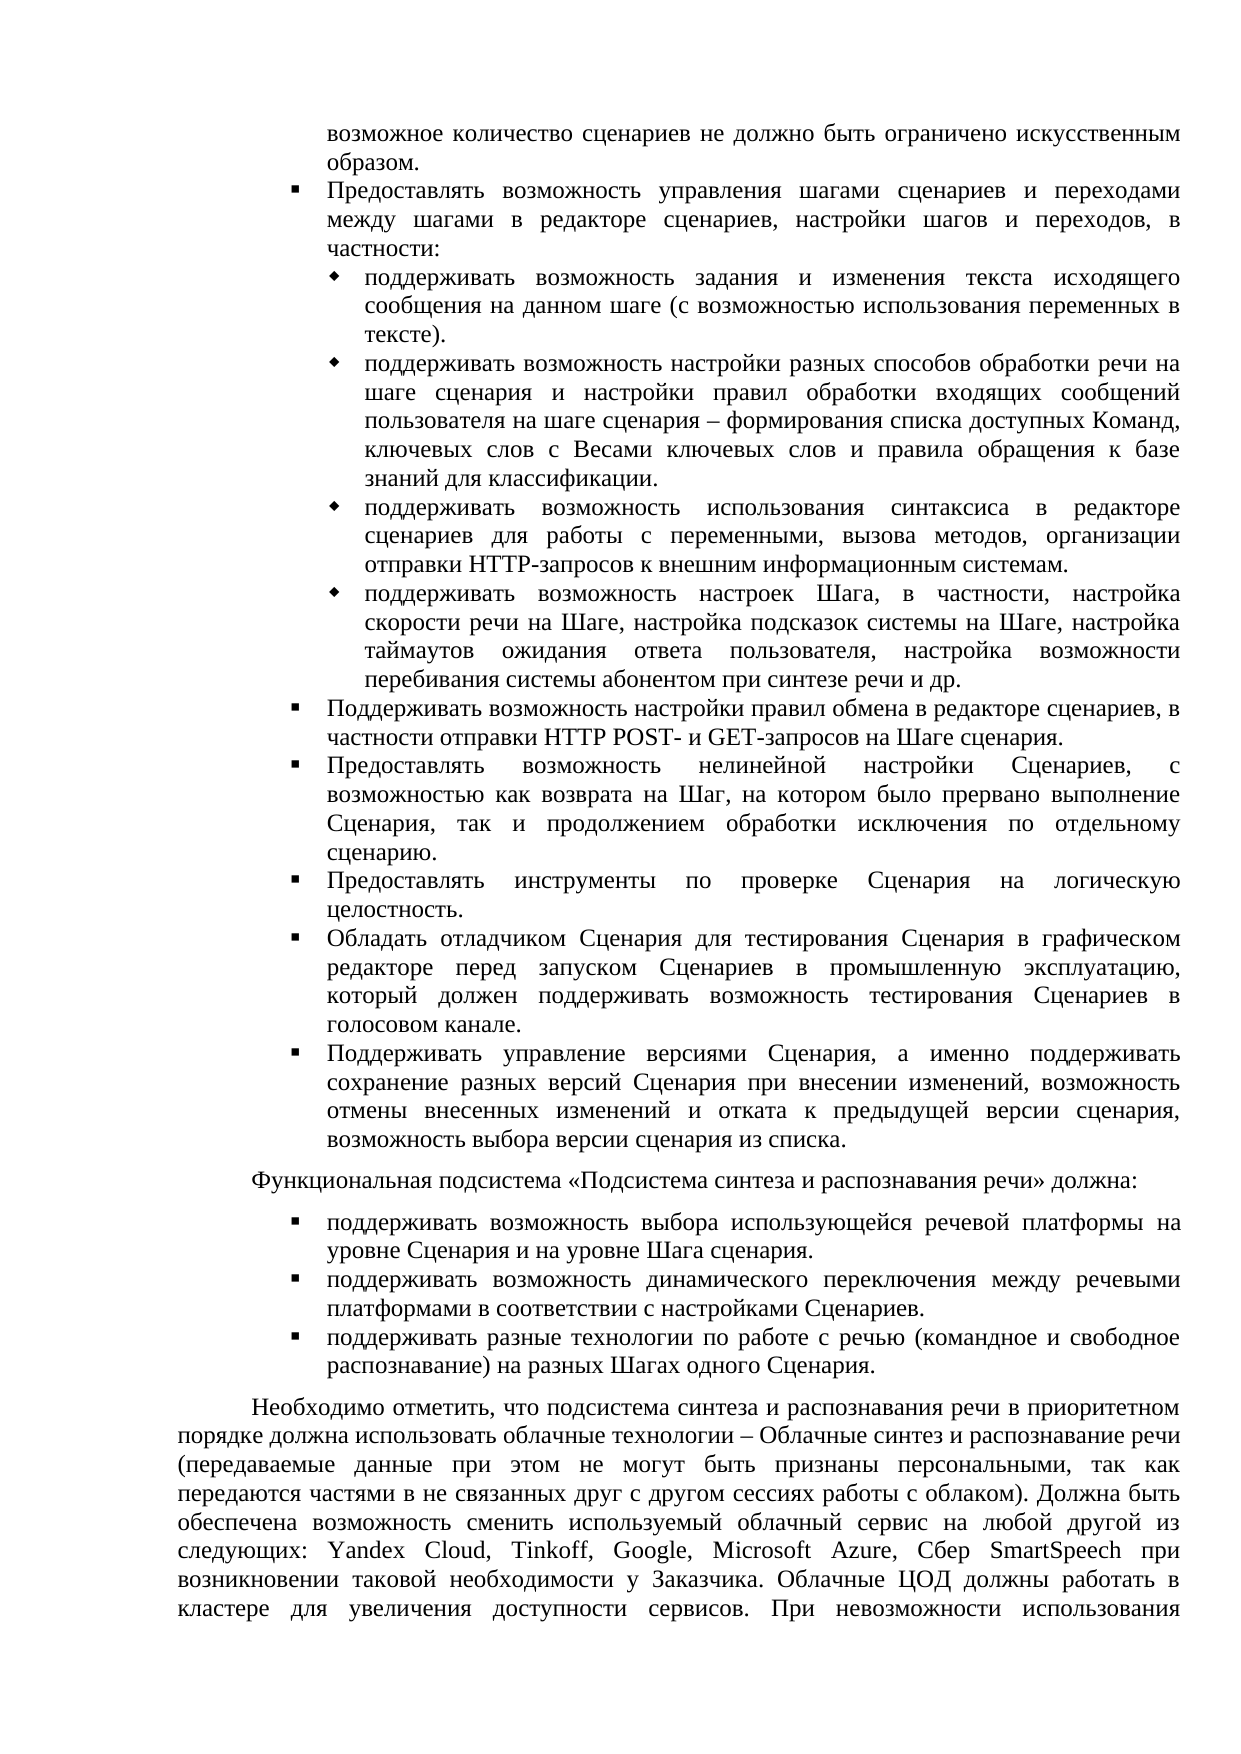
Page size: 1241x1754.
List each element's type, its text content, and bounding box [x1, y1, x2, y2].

text поддерживать разные технологии по работе с речью (командное и свободное распознавание) на разных Шагах одного Сценария. [289, 1322, 1181, 1379]
list поддерживать возможность использования синтаксиса в редакторе сценариев для работы с переменными, вызова методов, организации отправки HTTP-запросов к внешним информационным системам. [327, 492, 1181, 578]
text Предоставлять инструменты по проверке Сценария на логическую целостность. [289, 866, 1181, 923]
text Поддерживать возможность настройки правил обмена в редакторе сценариев, в частности отправки HTTP POST- и GET-запросов на Шаге сценария. [289, 693, 1181, 751]
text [289, 118, 1181, 176]
text поддерживать возможность выбора использующейся речевой платформы на уровне Сценария и на уровне Шага сценария. [289, 1207, 1181, 1264]
text Предоставлять возможность нелинейной настройки Сценариев, с возможностью как возврата на Шаг, на котором было прервано выполнение Сценария, так и продолжением обработки исключения по отдельному сценарию. [289, 751, 1181, 866]
list поддерживать возможность задания и изменения текста исходящего сообщения на данном шаге (с возможностью использования переменных в тексте). [327, 262, 1181, 348]
text поддерживать возможность динамического переключения между речевыми платформами в соответствии с настройками Сценариев. [289, 1264, 1181, 1322]
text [177, 1392, 1181, 1622]
list поддерживать возможность настроек Шага, в частности, настройка скорости речи на Шаге, настройка подсказок системы на Шаге, настройка таймаутов ожидания ответа пользователя, настройка возможности перебивания системы абонентом при синтезе речи и др. [327, 578, 1181, 693]
text Обладать отладчиком Сценария для тестирования Сценария в графическом редакторе перед запуском Сценариев в промышленную эксплуатацию, который должен поддерживать возможность тестирования Сценариев в голосовом канале. [289, 923, 1181, 1038]
text Поддерживать управление версиями Сценария, а именно поддерживать сохранение разных версий Сценария при внесении изменений, возможность отмены внесенных изменений и отката к предыдущей версии сценария, возможность выбора версии сценария из списка. [289, 1038, 1181, 1153]
text Предоставлять возможность управления шагами сценариев и переходами между шагами в редакторе сценариев, настройки шагов и переходов, в частности: [289, 176, 1181, 262]
text Функциональная подсистема «Подсистема синтеза и распознавания речи» должна: [177, 1166, 1181, 1194]
list поддерживать возможность настройки разных способов обработки речи на шаге сценария и настройки правил обработки входящих сообщений пользователя на шаге сценария – формирования списка доступных Команд, ключевых слов с Весами ключевых слов и правила обращения к базе знаний для классификации. [327, 348, 1181, 492]
